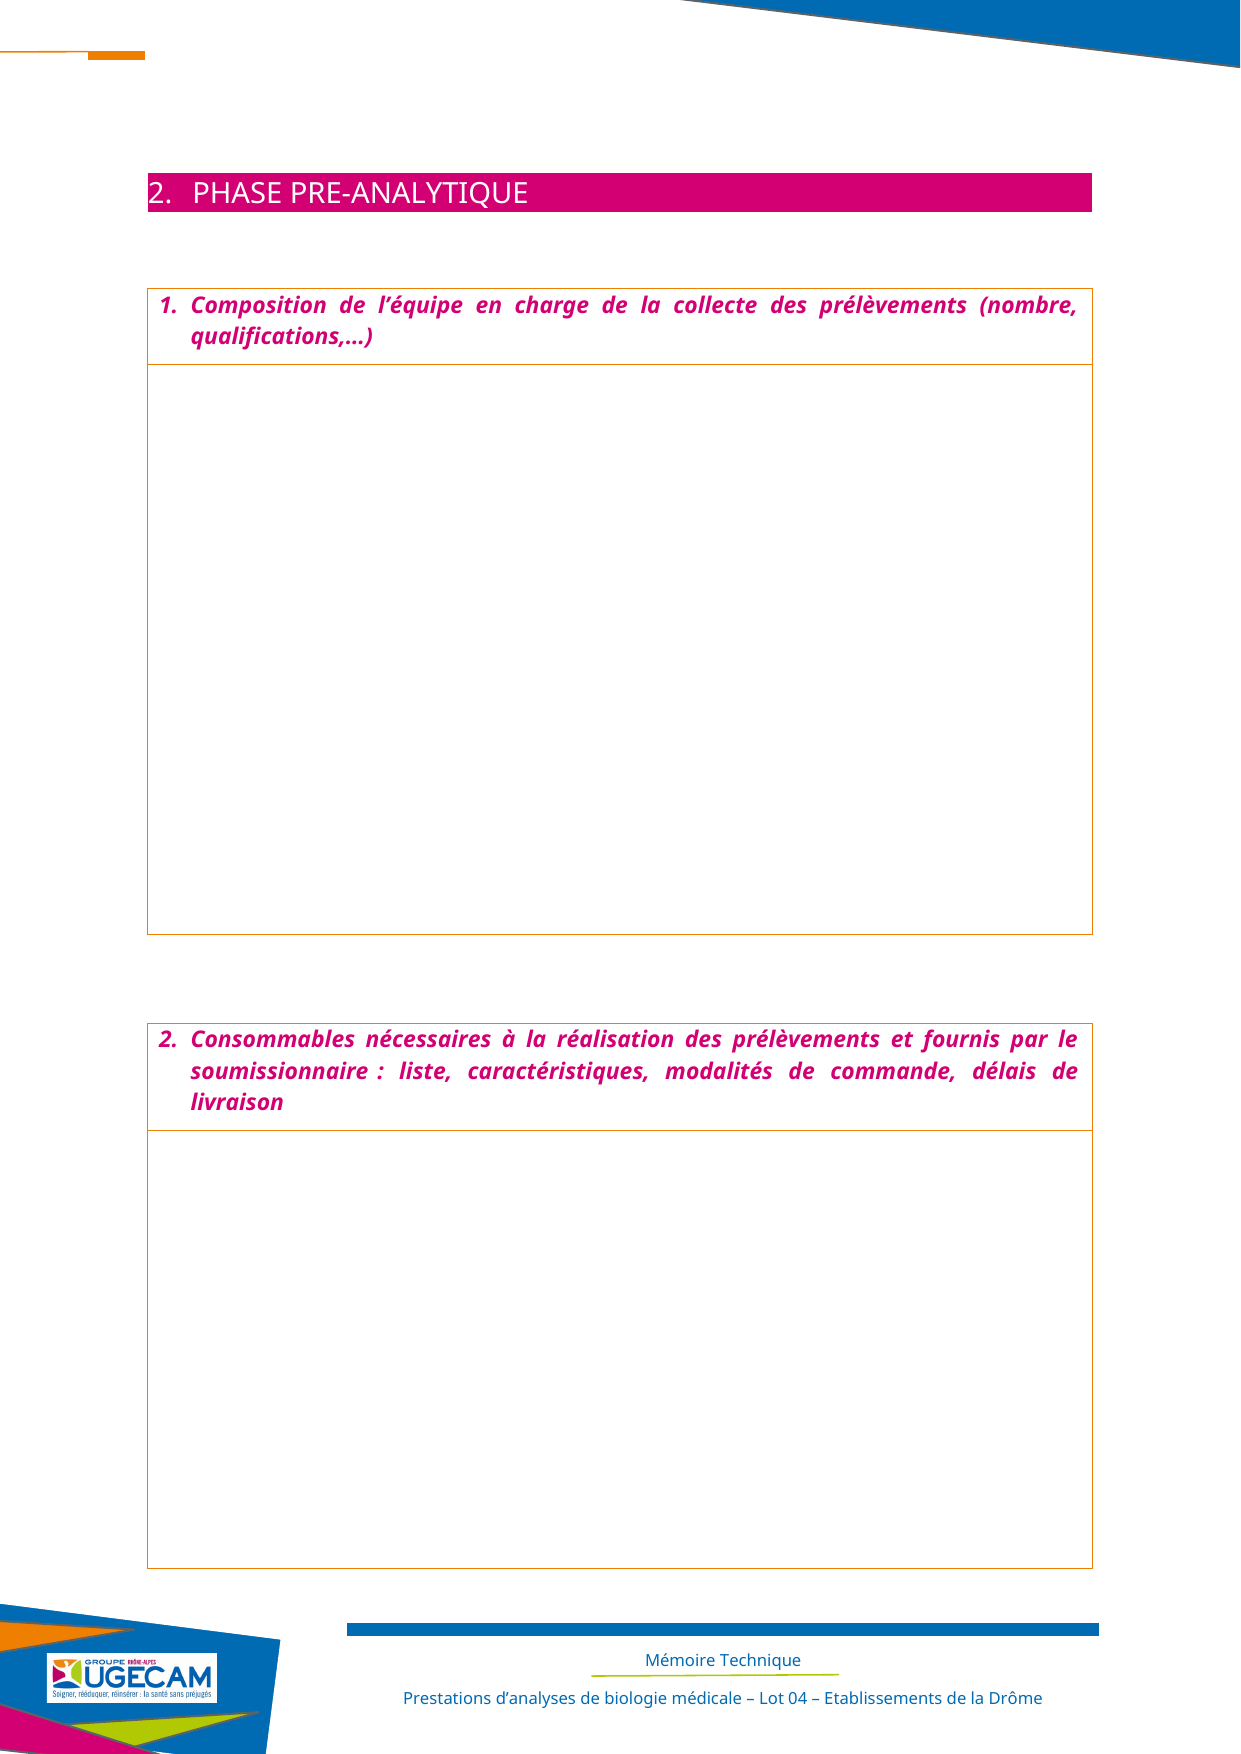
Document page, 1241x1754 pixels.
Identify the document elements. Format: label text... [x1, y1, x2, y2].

subtitle PHASE pre-analytique [148, 173, 1092, 212]
picture [46, 1653, 217, 1703]
table_header Consommables nécessaires à la réalisation des prélèvements et fournis par le soumissionnaire : liste, caractéristiques, modalités de commande, délais de livraison [148, 1024, 1092, 1130]
table_header Composition de l’équipe en charge de la collecte des prélèvements (nombre, qualifications,…) [148, 289, 1092, 364]
table_cell [148, 1131, 1092, 1568]
table_cell [148, 365, 1092, 934]
